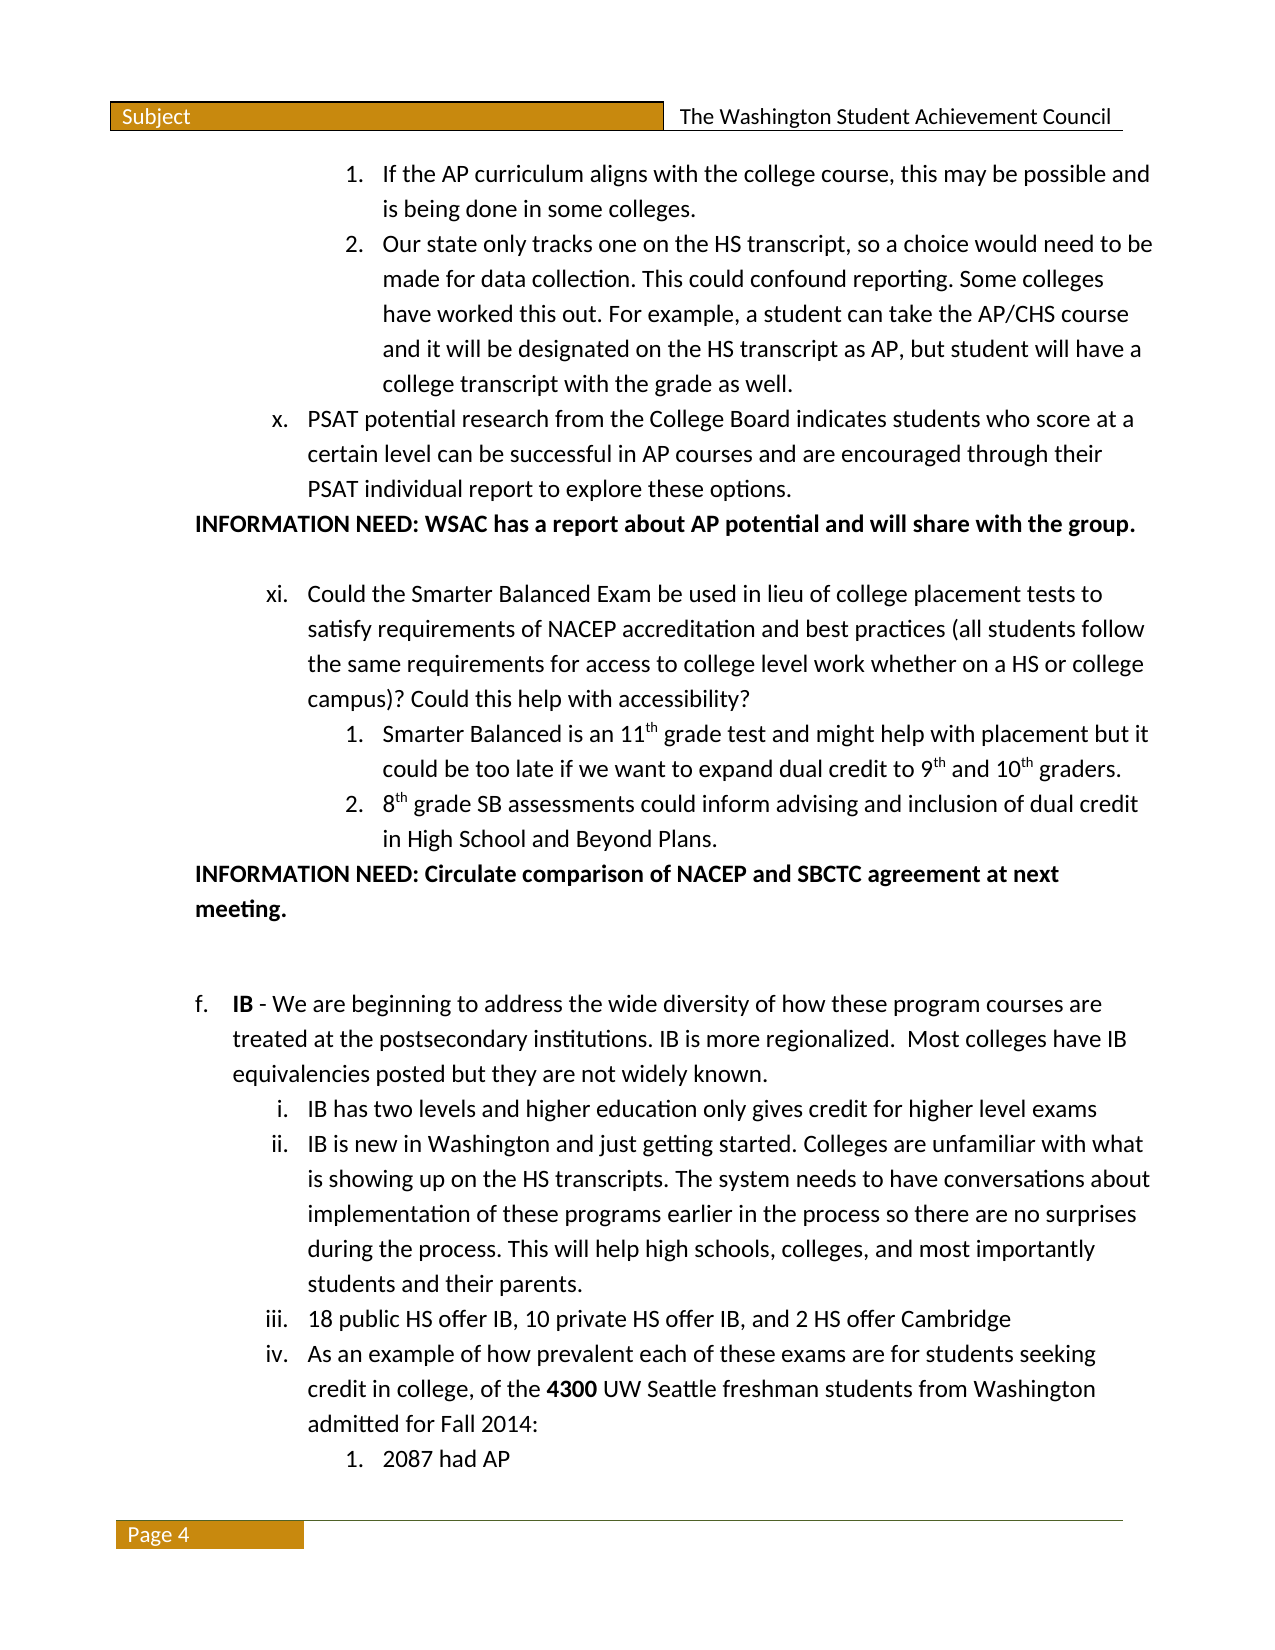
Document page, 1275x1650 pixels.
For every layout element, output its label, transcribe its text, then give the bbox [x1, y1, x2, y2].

list INFORMATION NEED: WSAC has a report about AP potential and will share with the group. [195, 508, 1155, 538]
list If the AP curriculum aligns with the college course, this may be possible and is being done in some colleges. [345, 158, 1155, 223]
list IB - We are beginning to address the wide diversity of how these program courses are treated at the postsecondary institutions. IB is more regionalized. Most colleges have IB equivalencies posted but they are not widely known. [195, 988, 1155, 1088]
list IB has two levels and higher education only gives credit for higher level exams [289, 1093, 1155, 1123]
list As an example of how prevalent each of these exams are for students seeking credit in college, of the 4300 UW Seattle freshman students from Washington admitted for Fall 2014: [289, 1338, 1155, 1438]
list PSAT potential research from the College Board indicates students who score at a certain level can be successful in AP courses and are encouraged through their PSAT individual report to explore these options. [289, 403, 1155, 503]
list 2087 had AP [345, 1443, 1155, 1473]
list IB is new in Washington and just getting started. Colleges are unfamiliar with what is showing up on the HS transcripts. The system needs to have conversations about implementation of these programs earlier in the process so there are no surprises during the process. This will help high schools, colleges, and most importantly students and their parents. [289, 1128, 1155, 1298]
list 8th grade SB assessments could inform advising and inclusion of dual credit in High School and Beyond Plans. [345, 788, 1155, 853]
list Could the Smarter Balanced Exam be used in lieu of college placement tests to satisfy requirements of NACEP accreditation and best practices (all students follow the same requirements for access to college level work whether on a HS or college campus)? Could this help with accessibility? [289, 578, 1155, 713]
list INFORMATION NEED: Circulate comparison of NACEP and SBCTC agreement at next meeting. [195, 858, 1155, 923]
list Smarter Balanced is an 11th grade test and might help with placement but it could be too late if we want to expand dual credit to 9th and 10th graders. [345, 718, 1155, 783]
list Our state only tracks one on the HS transcript, so a choice would need to be made for data collection. This could confound reporting. Some colleges have worked this out. For example, a student can take the AP/CHS course and it will be designated on the HS transcript as AP, but student will have a college transcript with the grade as well. [345, 228, 1155, 398]
list 18 public HS offer IB, 10 private HS offer IB, and 2 HS offer Cambridge [289, 1303, 1155, 1333]
